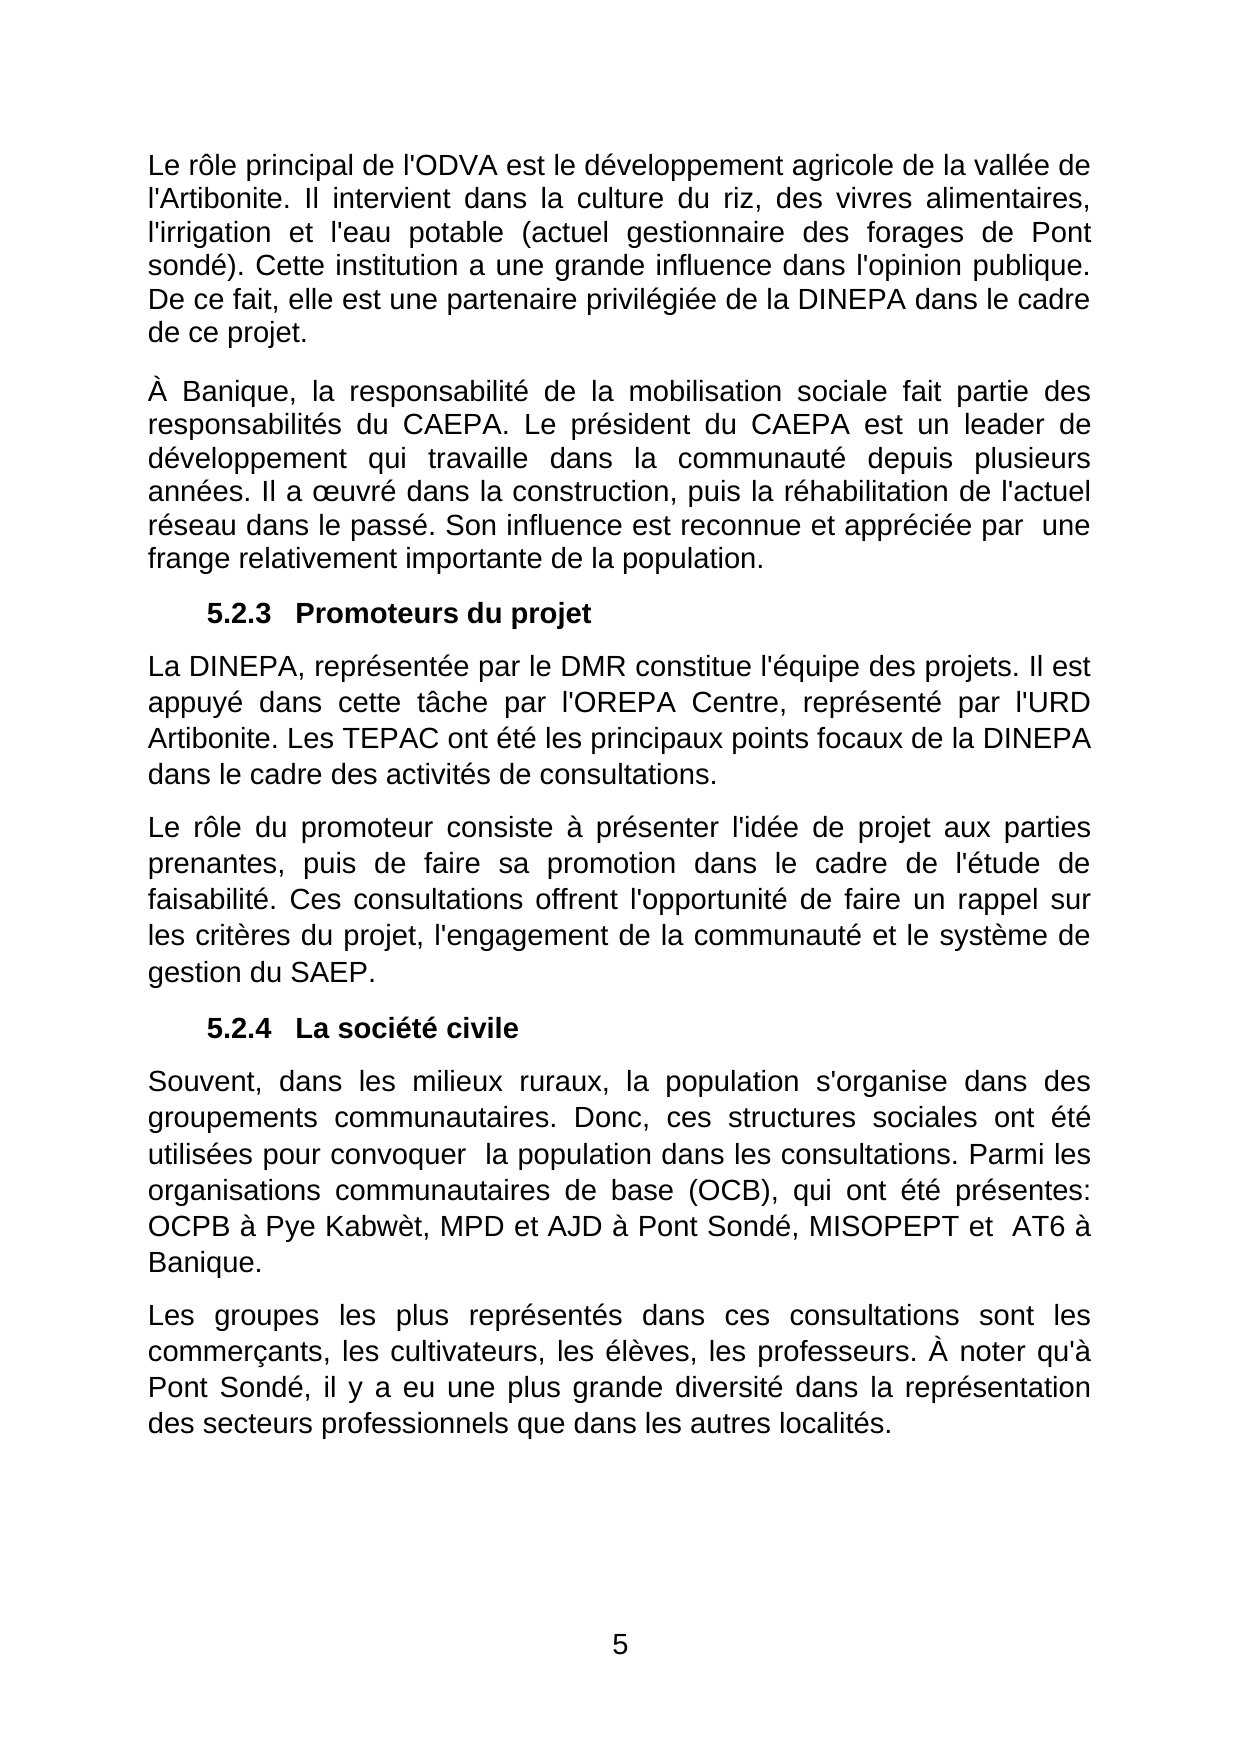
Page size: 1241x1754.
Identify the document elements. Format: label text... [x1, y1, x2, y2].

subtitle Promoteurs du projet [207, 596, 1093, 629]
text À Banique, la responsabilité de la mobilisation sociale fait partie des responsabilités du CAEPA. Le président du CAEPA est un leader de développement qui travaille dans la communauté depuis plusieurs années. Il a œuvré dans la construction, puis la réhabilitation de l'actuel réseau dans le passé. Son influence est reconnue et appréciée par une frange relativement importante de la population. [148, 374, 1093, 575]
text Souvent, dans les milieux ruraux, la population s'organise dans des groupements communautaires. Donc, ces structures sociales ont été utilisées pour convoquer la population dans les consultations. Parmi les organisations communautaires de base (OCB), qui ont été présentes: OCPB à Pye Kabwèt, MPD et AJD à Pont Sondé, MISOPEPT et AT6 à Banique. [148, 1064, 1093, 1279]
text Le rôle principal de l'ODVA est le développement agricole de la vallée de l'Artibonite. Il intervient dans la culture du riz, des vivres alimentaires, l'irrigation et l'eau potable (actuel gestionnaire des forages de Pont sondé). Cette institution a une grande influence dans l'opinion publique. De ce fait, elle est une partenaire privilégiée de la DINEPA dans le cadre de ce projet. [148, 148, 1093, 349]
subtitle La société civile [207, 1012, 1093, 1045]
text La DINEPA, représentée par le DMR constitue l'équipe des projets. Il est appuyé dans cette tâche par l'OREPA Centre, représenté par l'URD Artibonite. Les TEPAC ont été les principaux points focaux de la DINEPA dans le cadre des activités de consultations. [148, 649, 1093, 791]
text Le rôle du promoteur consiste à présenter l'idée de projet aux parties prenantes, puis de faire sa promotion dans le cadre de l'étude de faisabilité. Ces consultations offrent l'opportunité de faire un rappel sur les critères du projet, l'engagement de la communauté et le système de gestion du SAEP. [148, 810, 1093, 988]
text Les groupes les plus représentés dans ces consultations sont les commerçants, les cultivateurs, les élèves, les professeurs. À noter qu'à Pont Sondé, il y a eu une plus grande diversité dans la représentation des secteurs professionnels que dans les autres localités. [148, 1298, 1093, 1440]
